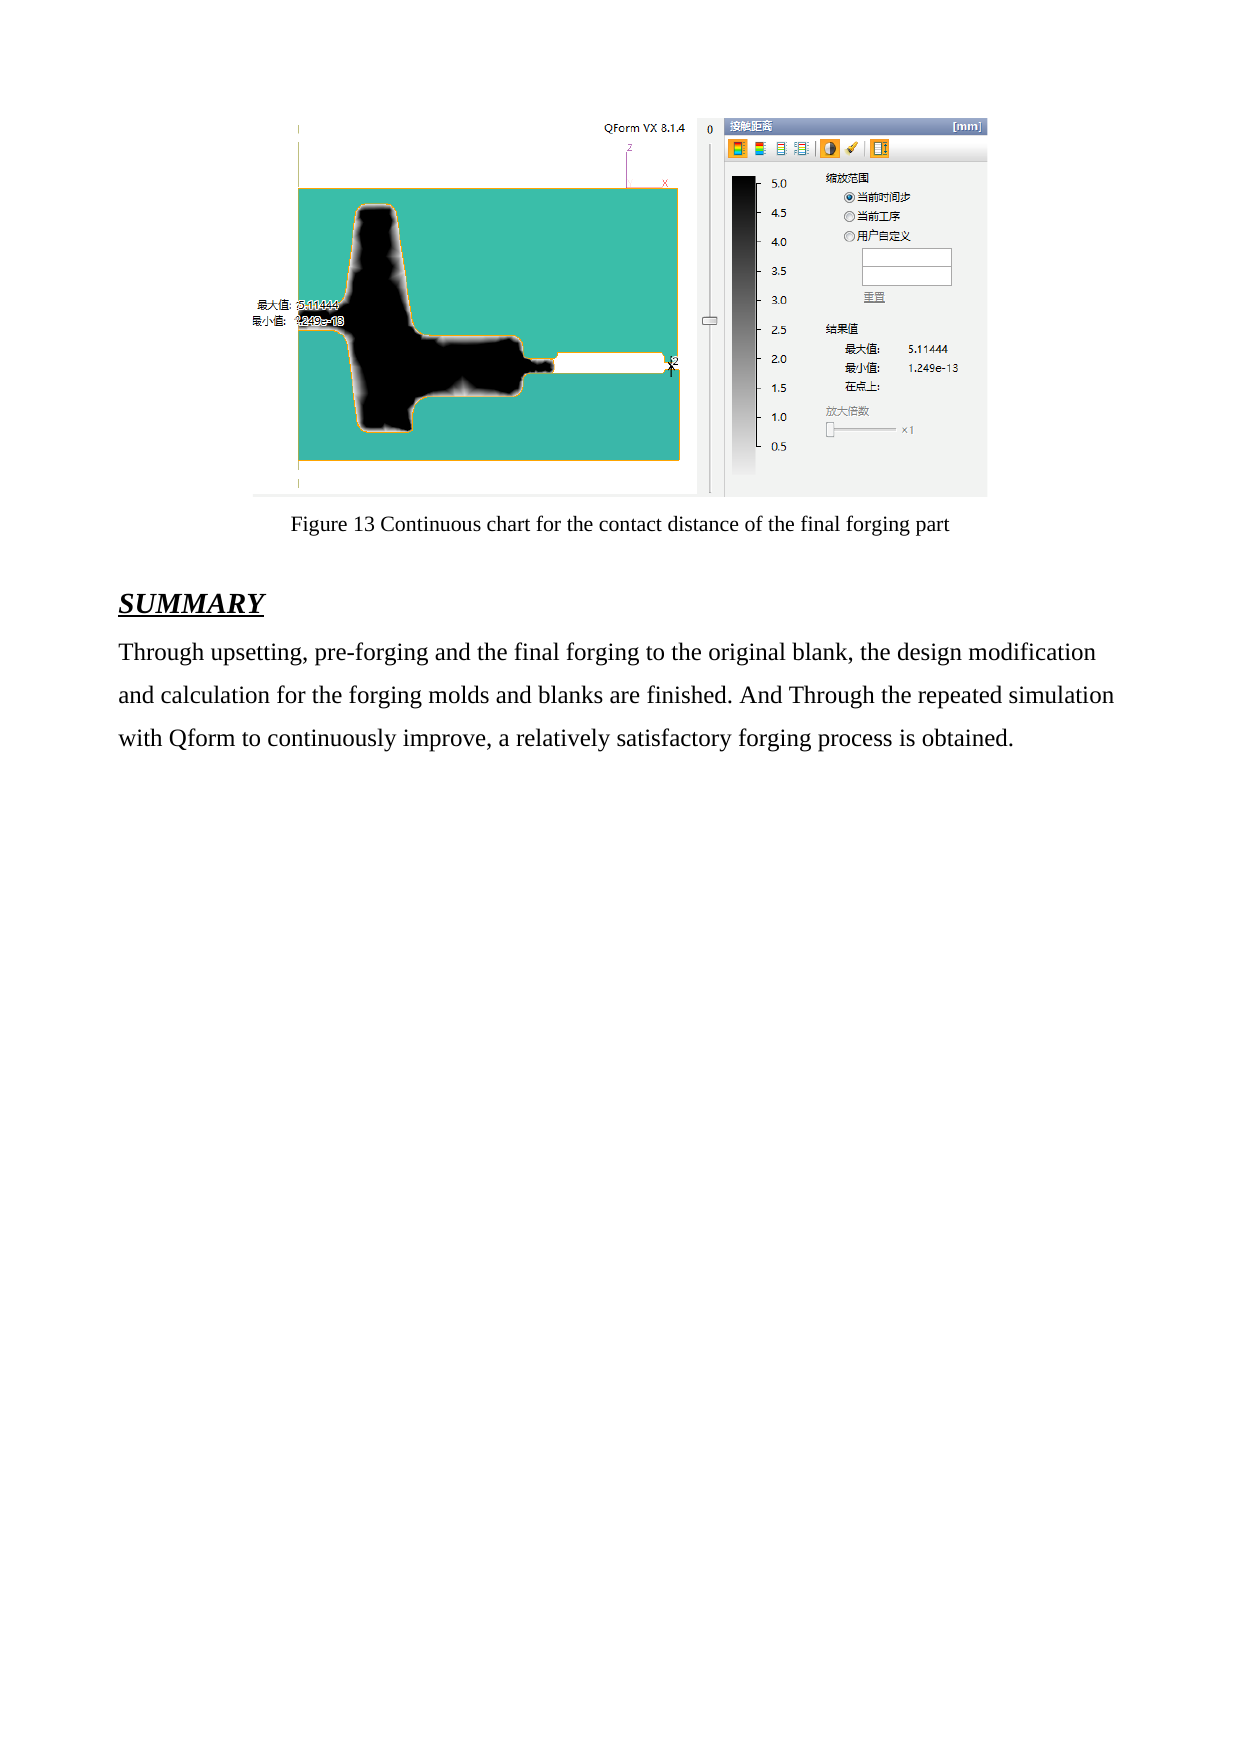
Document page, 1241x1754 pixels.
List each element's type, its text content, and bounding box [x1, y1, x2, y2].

text Figure 13 Continuous chart for the contact distance of the final forging part [118, 511, 1122, 536]
text Through upsetting, pre-forging and the final forging to the original blank, the design modification and calculation for the forging molds and blanks are finished. And Through the repeated simulation with Qform to continuously improve, a relatively satisfactory forging process is obtained. [118, 637, 1122, 752]
text SUMMARY [118, 586, 1122, 620]
picture [252, 118, 988, 497]
